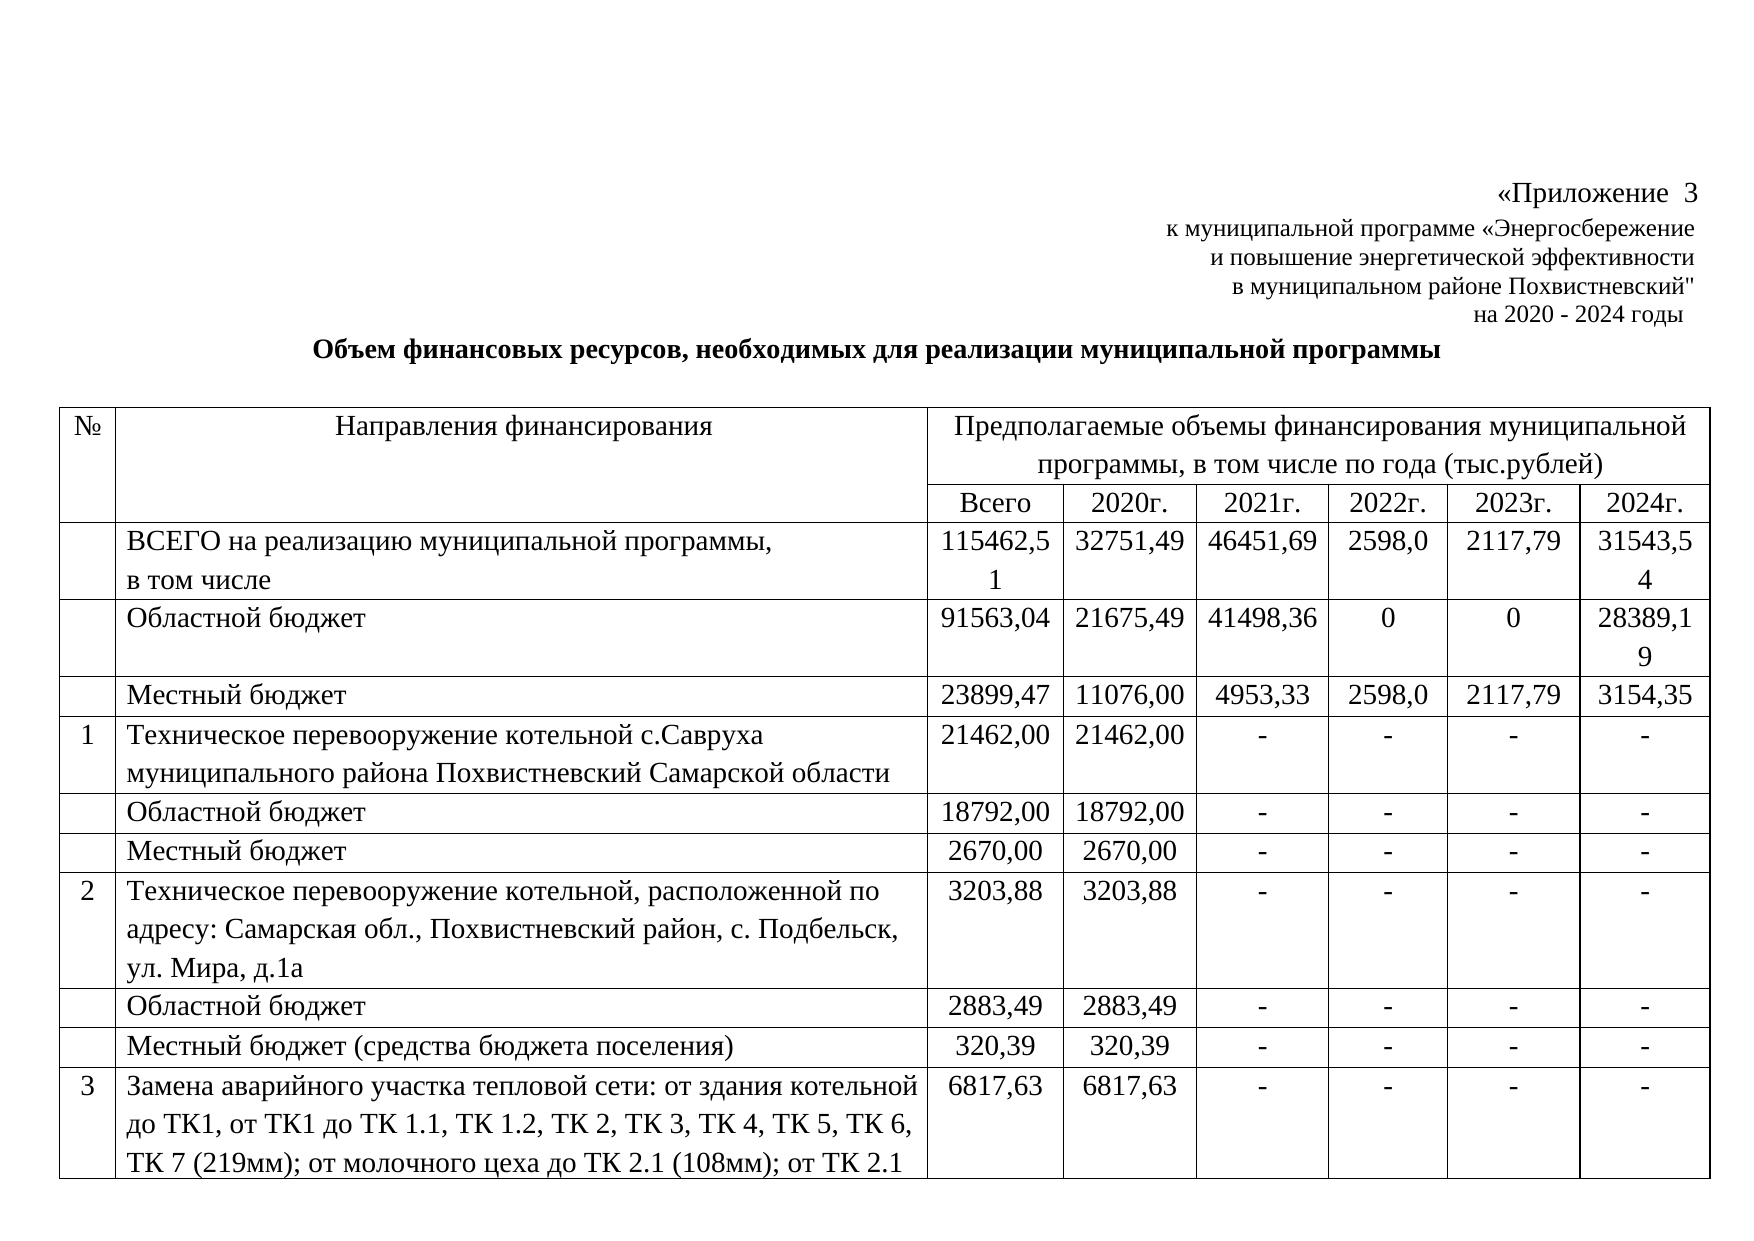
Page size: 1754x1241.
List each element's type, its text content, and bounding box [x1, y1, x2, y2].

table_cell 2024г. [1581, 485, 1709, 522]
table_cell 115462,51 [928, 523, 1063, 599]
table_cell 28389,19 [1581, 600, 1709, 676]
table_cell - [1581, 989, 1709, 1027]
table_cell 2 [60, 873, 115, 987]
table_cell 23899,47 [928, 677, 1063, 716]
table_cell 0 [1448, 600, 1579, 676]
table_cell 2023г. [1448, 485, 1579, 522]
table_cell - [1581, 1068, 1709, 1178]
table_cell - [1448, 794, 1579, 832]
table_cell 3 [60, 1068, 115, 1178]
table_cell - [1448, 834, 1579, 872]
table_cell 46451,69 [1197, 523, 1328, 599]
table_cell 2883,49 [928, 989, 1063, 1027]
table_cell 3203,88 [1064, 873, 1196, 987]
table_cell - [1448, 873, 1579, 987]
table_cell 6817,63 [928, 1068, 1063, 1178]
table_cell Областной бюджет [116, 989, 927, 1027]
table_cell [60, 989, 115, 1027]
table_cell - [1581, 717, 1709, 793]
table_cell Местный бюджет [116, 677, 927, 716]
table_cell ВСЕГО на реализацию муниципальной программы, в том числе [116, 523, 927, 599]
table_cell 18792,00 [1064, 794, 1196, 832]
table_cell - [1197, 989, 1328, 1027]
table_cell [60, 600, 115, 676]
table_cell Всего [928, 485, 1063, 522]
table_cell - [1581, 794, 1709, 832]
table_cell 2883,49 [1064, 989, 1196, 1027]
table_cell 31543,54 [1581, 523, 1709, 599]
table_cell 32751,49 [1064, 523, 1196, 599]
text и повышение энергетической эффективности [59, 242, 1695, 271]
table_cell 6817,63 [1064, 1068, 1196, 1178]
table_cell 21462,00 [1064, 717, 1196, 793]
table_cell Местный бюджет (средства бюджета поселения) [116, 1028, 927, 1067]
text «Приложение 3 [1004, 175, 1698, 208]
table_cell Техническое перевооружение котельной, расположенной по адресу: Самарская обл., Похвистневский район, с. Подбельск, ул. Мира, д.1а [116, 873, 927, 987]
text на 2020 - 2024 годы [1004, 299, 1683, 328]
table_cell Местный бюджет [116, 834, 927, 872]
table_cell - [1197, 794, 1328, 832]
table_cell 2598,0 [1329, 677, 1447, 716]
table_cell - [1329, 1068, 1447, 1178]
table_cell Областной бюджет [116, 600, 927, 676]
table_cell - [1329, 794, 1447, 832]
table_cell 21462,00 [928, 717, 1063, 793]
table_cell 2022г. [1329, 485, 1447, 522]
table_cell 11076,00 [1064, 677, 1196, 716]
table_cell Областной бюджет [116, 794, 927, 832]
table_cell 3154,35 [1581, 677, 1709, 716]
table_header № [60, 408, 115, 522]
table_cell 2021г. [1197, 485, 1328, 522]
table_cell 2670,00 [928, 834, 1063, 872]
table_cell 2598,0 [1329, 523, 1447, 599]
table_cell [60, 794, 115, 832]
table_cell Техническое перевооружение котельной с.Савруха муниципального района Похвистневский Самарской области [116, 717, 927, 793]
table_cell - [1197, 834, 1328, 872]
table_cell - [1581, 834, 1709, 872]
table_cell 41498,36 [1197, 600, 1328, 676]
text Объем финансовых ресурсов, необходимых для реализации муниципальной программы [59, 332, 1695, 365]
table_cell 0 [1329, 600, 1447, 676]
text в муниципальном районе Похвистневский" [59, 271, 1695, 299]
table_cell [60, 677, 115, 716]
text к муниципальной программе «Энергосбережение [59, 213, 1695, 242]
table_cell - [1448, 1068, 1579, 1178]
table_cell 91563,04 [928, 600, 1063, 676]
table_cell - [1448, 717, 1579, 793]
table_cell 3203,88 [928, 873, 1063, 987]
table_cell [116, 1068, 927, 1178]
table_header Предполагаемые объемы финансирования муниципальной программы, в том числе по года (тыс.рублей) [928, 408, 1709, 484]
table_cell - [1197, 1028, 1328, 1067]
table_cell - [1197, 873, 1328, 987]
table_cell [60, 834, 115, 872]
table_cell [60, 523, 115, 599]
table_cell - [1448, 989, 1579, 1027]
table_cell 21675,49 [1064, 600, 1196, 676]
table_cell [60, 1028, 115, 1067]
table_cell - [1329, 834, 1447, 872]
table_cell 320,39 [928, 1028, 1063, 1067]
table_cell 320,39 [1064, 1028, 1196, 1067]
table_cell 1 [60, 717, 115, 793]
table_cell 18792,00 [928, 794, 1063, 832]
table_cell 2020г. [1064, 485, 1196, 522]
table_cell - [1197, 717, 1328, 793]
table_cell - [1581, 873, 1709, 987]
table_cell - [1329, 1028, 1447, 1067]
table_cell - [1581, 1028, 1709, 1067]
table_cell 4953,33 [1197, 677, 1328, 716]
table_cell - [1329, 717, 1447, 793]
table_header Направления финансирования [116, 408, 927, 522]
table_cell 2117,79 [1448, 677, 1579, 716]
table_cell - [1329, 989, 1447, 1027]
table_cell - [1329, 873, 1447, 987]
table_cell - [1448, 1028, 1579, 1067]
table_cell 2117,79 [1448, 523, 1579, 599]
table_cell 2670,00 [1064, 834, 1196, 872]
table_cell - [1197, 1068, 1328, 1178]
